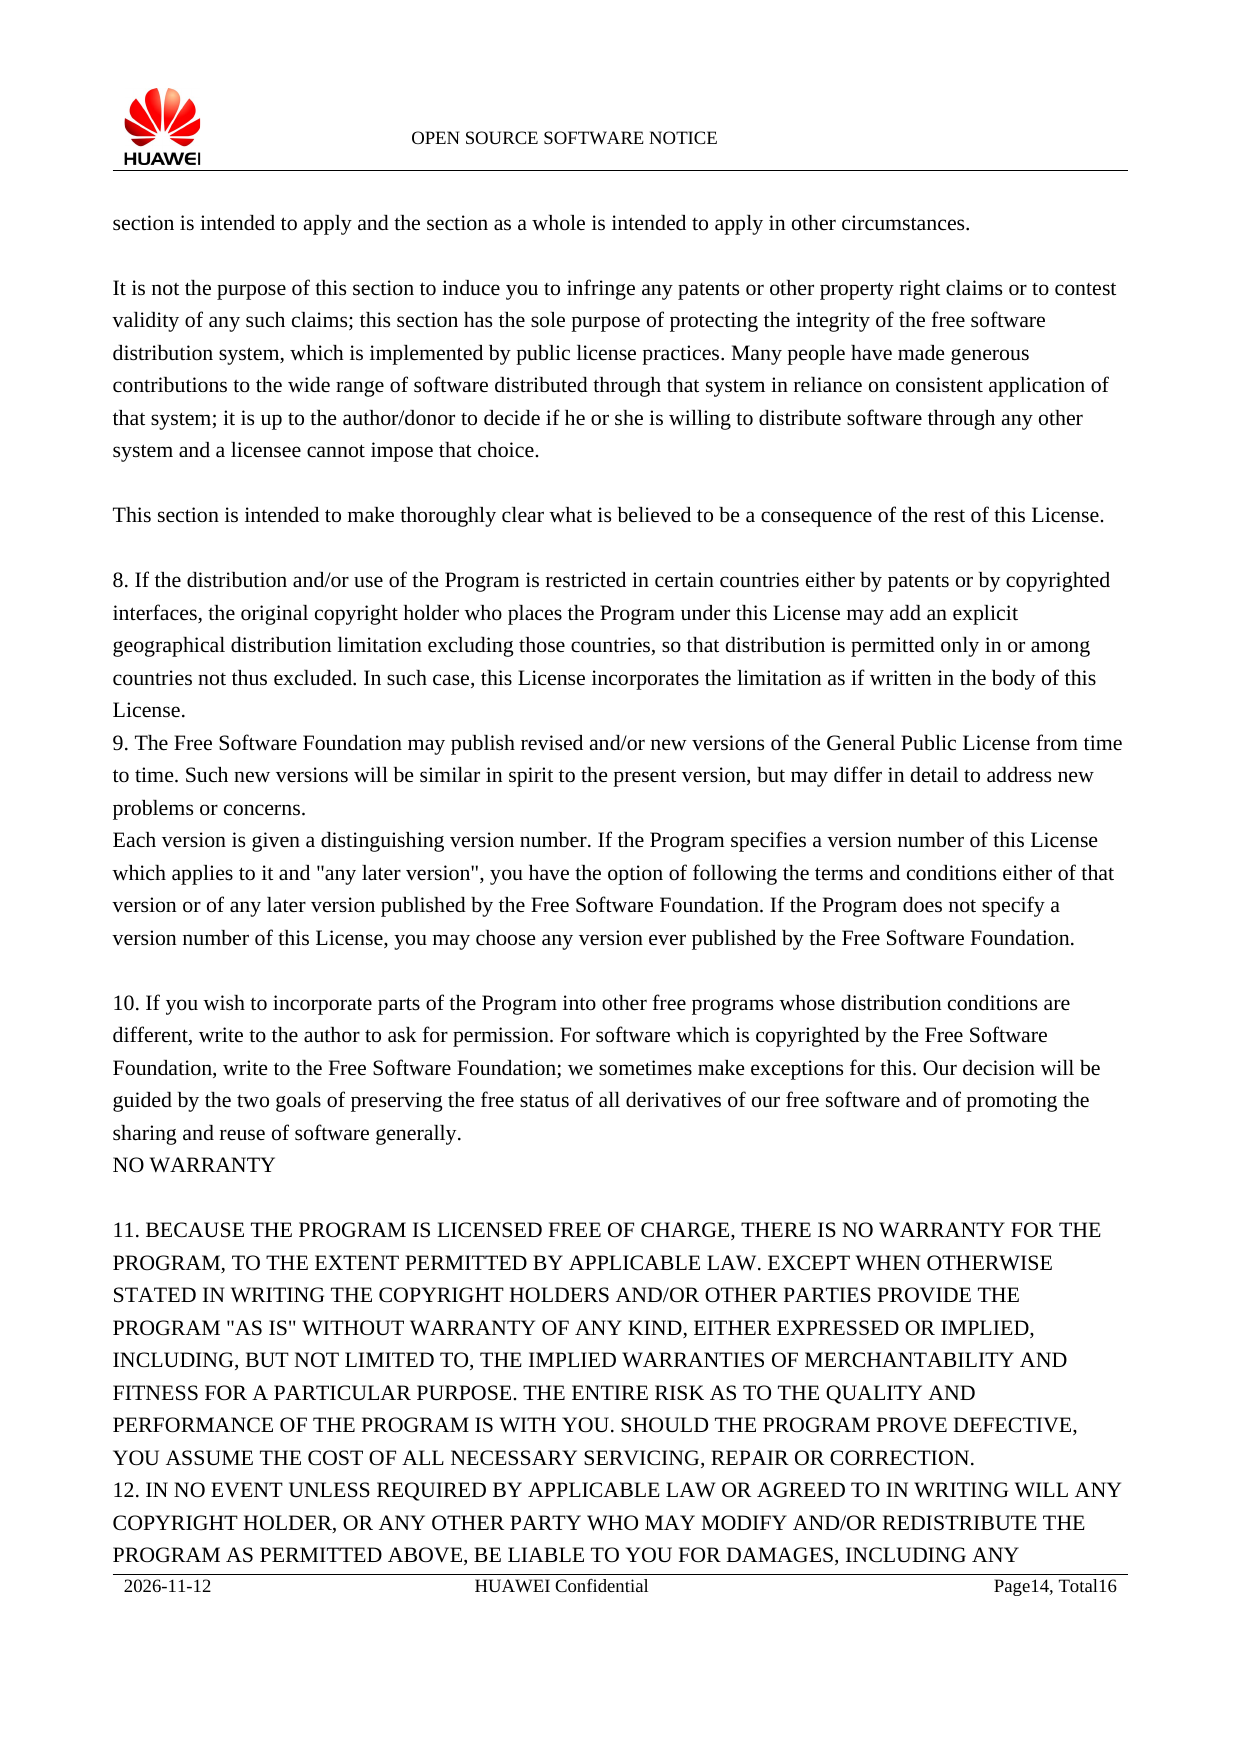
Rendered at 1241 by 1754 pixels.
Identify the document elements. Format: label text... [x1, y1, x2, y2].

picture [124, 88, 201, 165]
